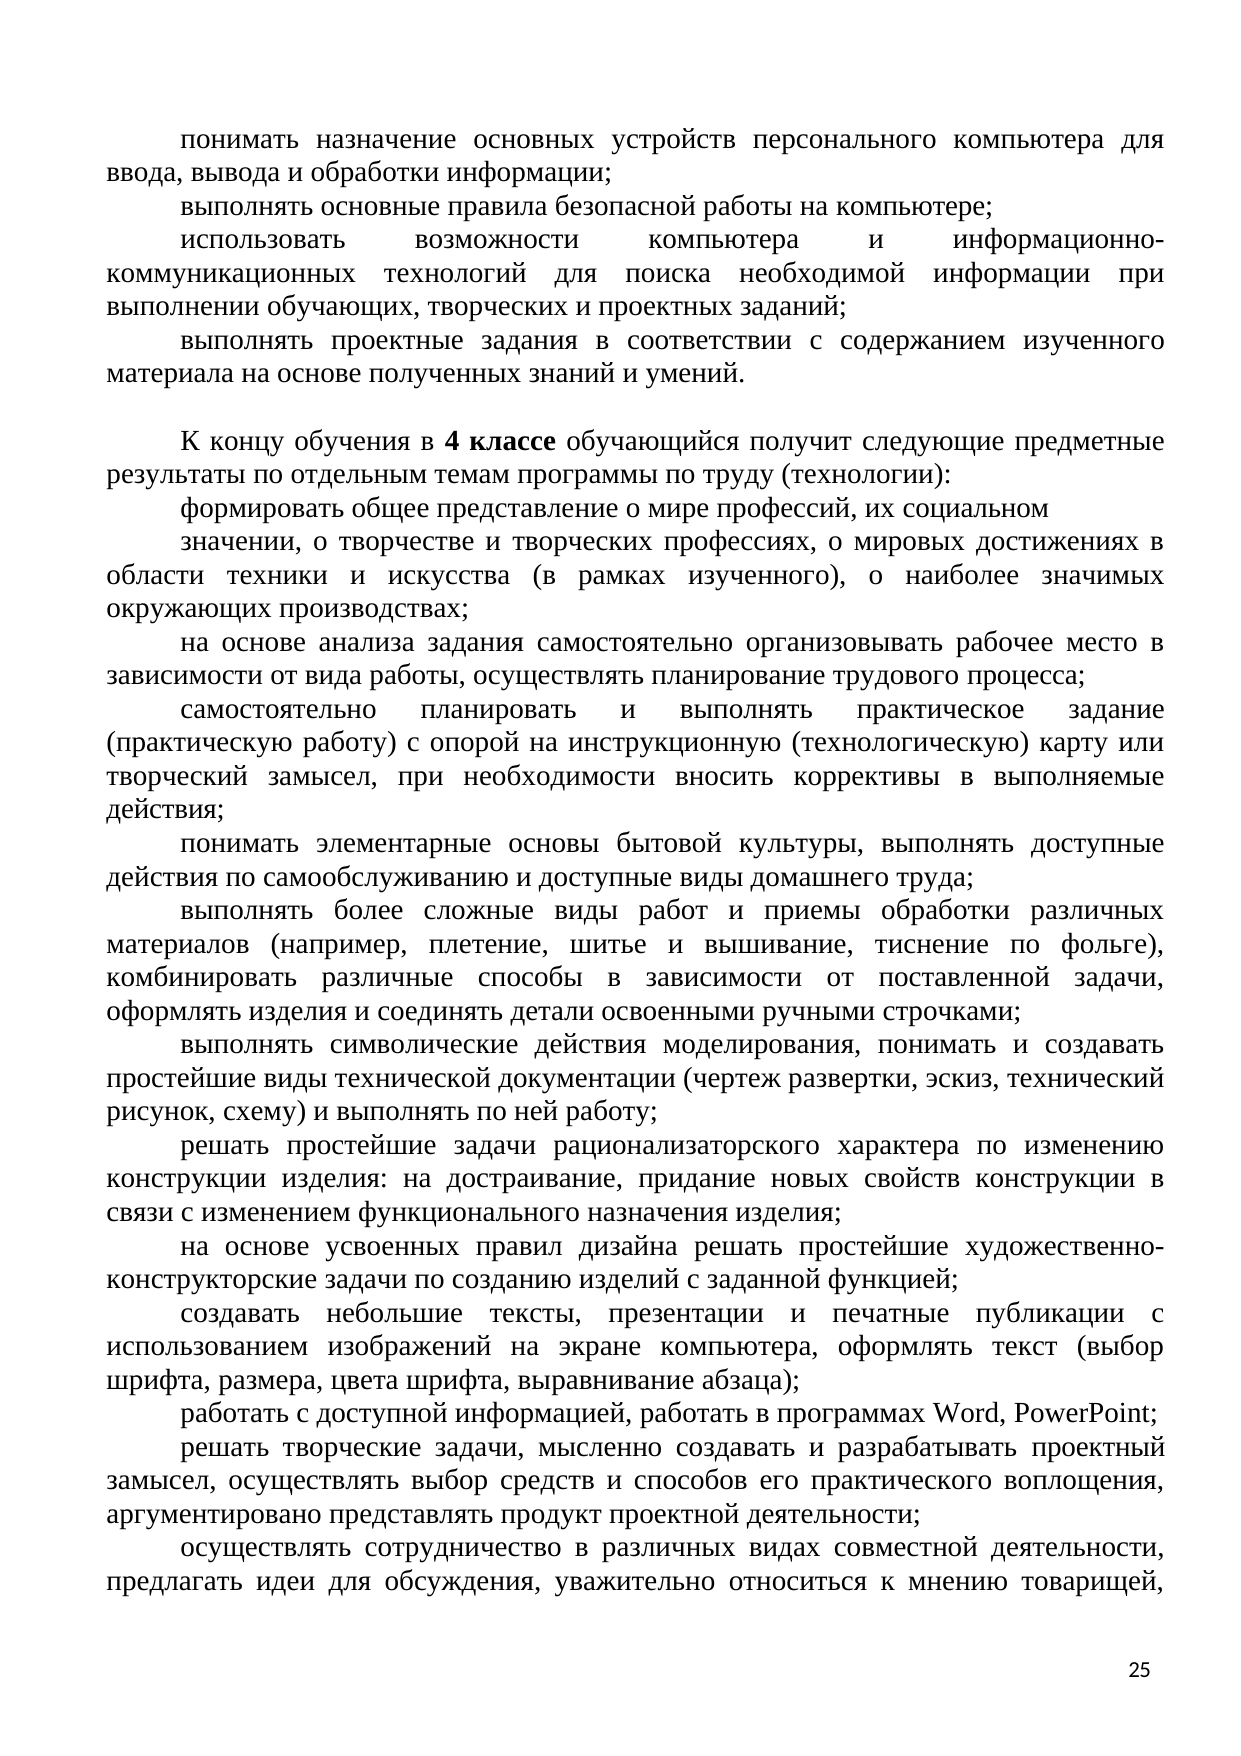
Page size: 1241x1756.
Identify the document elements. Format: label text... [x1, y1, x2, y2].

text использовать возможности компьютера и информационно- коммуникационных технологий для поиска необходимой информации при выполнении обучающих, творческих и проектных заданий; [106, 221, 1165, 322]
text работать с доступной информацией, работать в программах Word, PowerPoint; [106, 1395, 1165, 1429]
text формировать общее представление о мире профессий, их социальном [106, 490, 1165, 523]
text на основе анализа задания самостоятельно организовывать рабочее место в зависимости от вида работы, осуществлять планирование трудового процесса; [106, 624, 1165, 691]
text создавать небольшие тексты, презентации и печатные публикации с использованием изображений на экране компьютера, оформлять текст (выбор шрифта, размера, цвета шрифта, выравнивание абзаца); [106, 1295, 1165, 1395]
text решать творческие задачи, мысленно создавать и разрабатывать проектный замысел, осуществлять выбор средств и способов его практического воплощения, аргументировано представлять продукт проектной деятельности; [106, 1429, 1165, 1529]
text выполнять основные правила безопасной работы на компьютере; [106, 188, 1165, 221]
text решать простейшие задачи рационализаторского характера по изменению конструкции изделия: на достраивание, придание новых свойств конструкции в связи с изменением функционального назначения изделия; [106, 1127, 1165, 1228]
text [106, 1529, 1165, 1597]
text выполнять символические действия моделирования, понимать и создавать простейшие виды технической документации (чертеж развертки, эскиз, технический рисунок, схему) и выполнять по ней работу; [106, 1026, 1165, 1127]
text выполнять более сложные виды работ и приемы обработки различных материалов (например, плетение, шитье и вышивание, тиснение по фольге), комбинировать различные способы в зависимости от поставленной задачи, оформлять изделия и соединять детали освоенными ручными строчками; [106, 892, 1165, 1026]
text понимать назначение основных устройств персонального компьютера для ввода, вывода и обработки информации; [106, 121, 1165, 188]
text понимать элементарные основы бытовой культуры, выполнять доступные действия по самообслуживанию и доступные виды домашнего труда; [106, 825, 1165, 892]
text самостоятельно планировать и выполнять практическое задание (практическую работу) с опорой на инструкционную (технологическую) карту или творческий замысел, при необходимости вносить коррективы в выполняемые действия; [106, 691, 1165, 825]
text на основе усвоенных правил дизайна решать простейшие художественно- конструкторские задачи по созданию изделий с заданной функцией; [106, 1228, 1165, 1295]
text выполнять проектные задания в соответствии с содержанием изученного материала на основе полученных знаний и умений. [106, 322, 1165, 389]
text значении, о творчестве и творческих профессиях, о мировых достижениях в области техники и искусства (в рамках изученного), о наиболее значимых окружающих производствах; [106, 523, 1165, 624]
text К концу обучения в 4 классе обучающийся получит следующие предметные результаты по отдельным темам программы по труду (технологии): [106, 423, 1165, 490]
